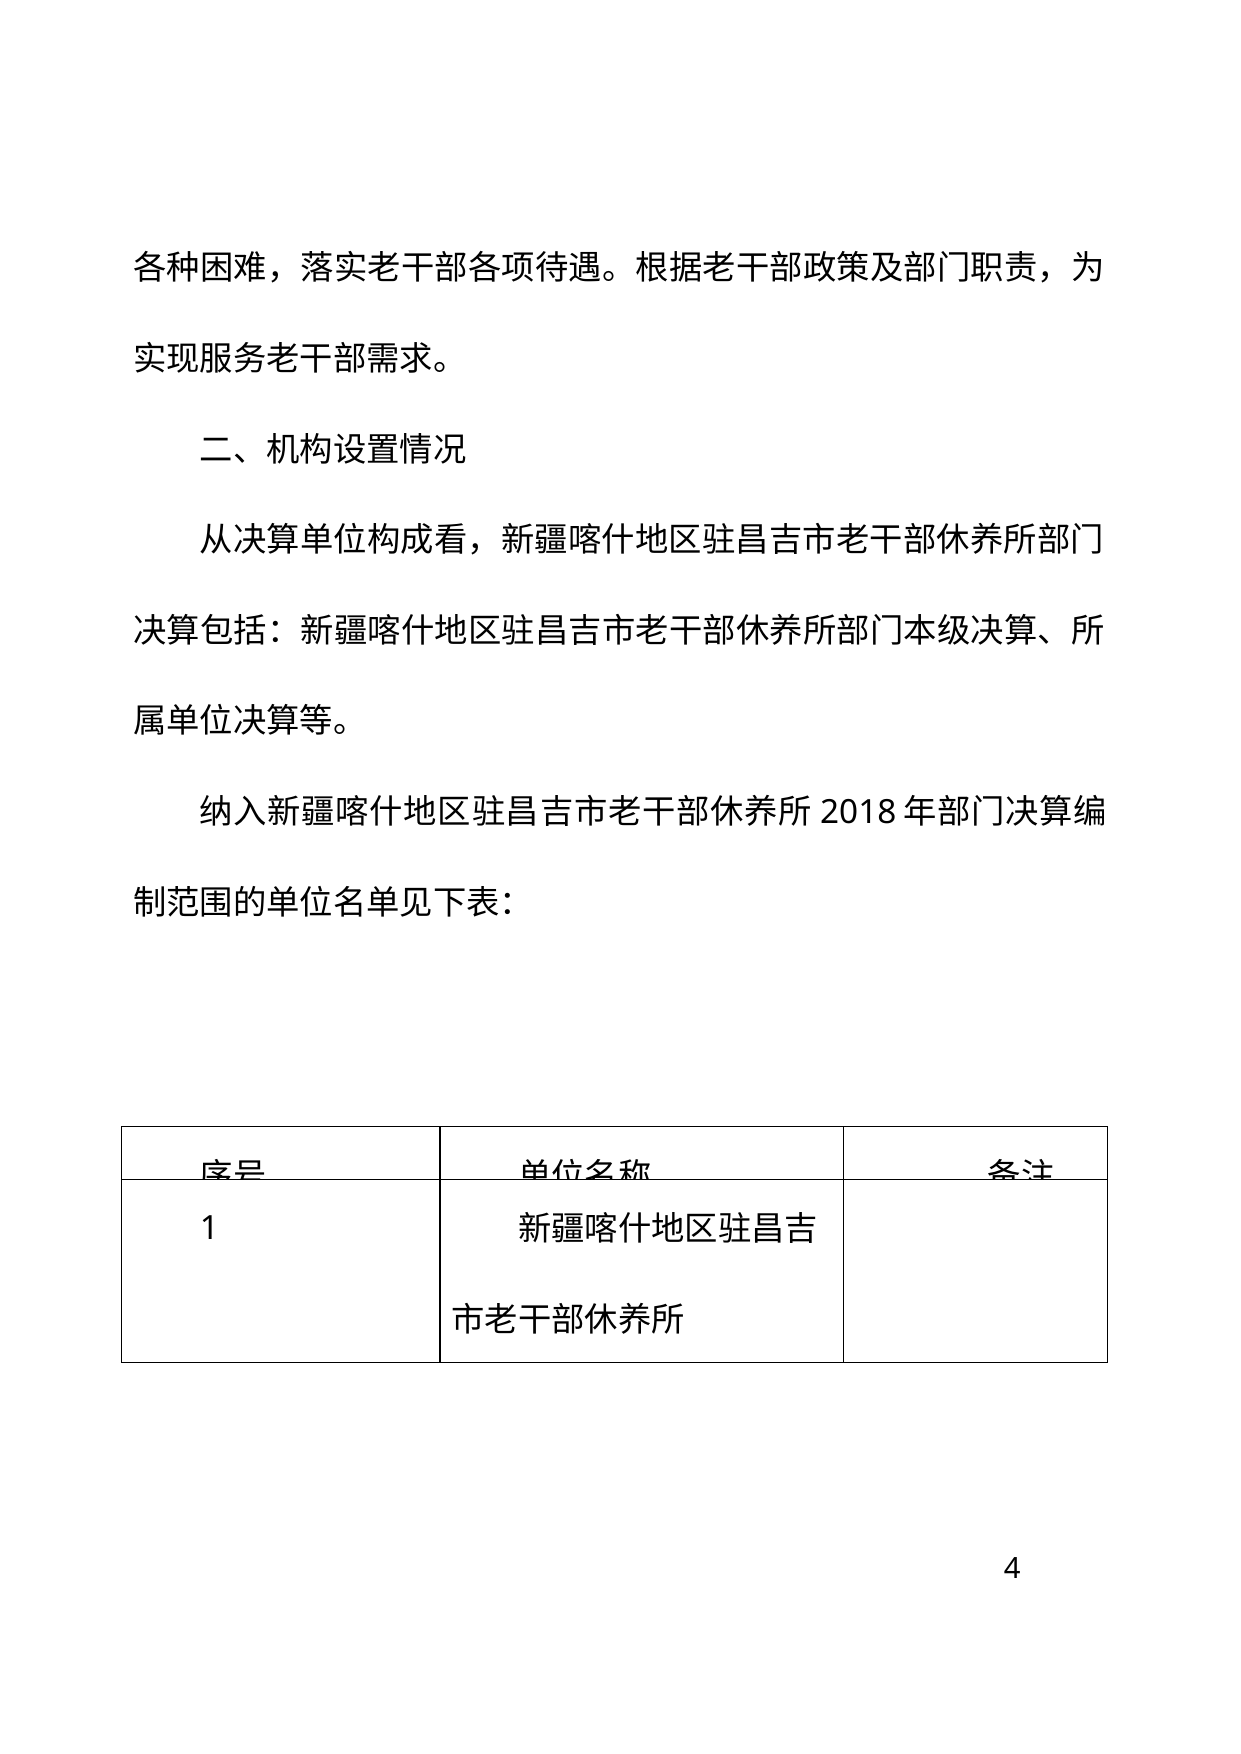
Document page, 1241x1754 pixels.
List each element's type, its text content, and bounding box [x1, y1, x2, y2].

table_header 单位名称 [441, 1127, 843, 1179]
table_cell 1 [122, 1180, 439, 1362]
table_header 序号 [122, 1127, 439, 1179]
text 从决算单位构成看，新疆喀什地区驻昌吉市老干部休养所部门决算包括：新疆喀什地区驻昌吉市老干部休养所部门本级决算、所属单位决算等。 [133, 492, 1107, 764]
table_cell 新疆喀什地区驻昌吉市老干部休养所 [441, 1180, 843, 1362]
text 二、机构设置情况 [133, 401, 1107, 492]
table_cell [844, 1180, 1107, 1362]
table_header 备注 [844, 1127, 1107, 1179]
text 纳入新疆喀什地区驻昌吉市老干部休养所2018年部门决算编制范围的单位名单见下表： [133, 764, 1107, 945]
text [133, 220, 1107, 401]
